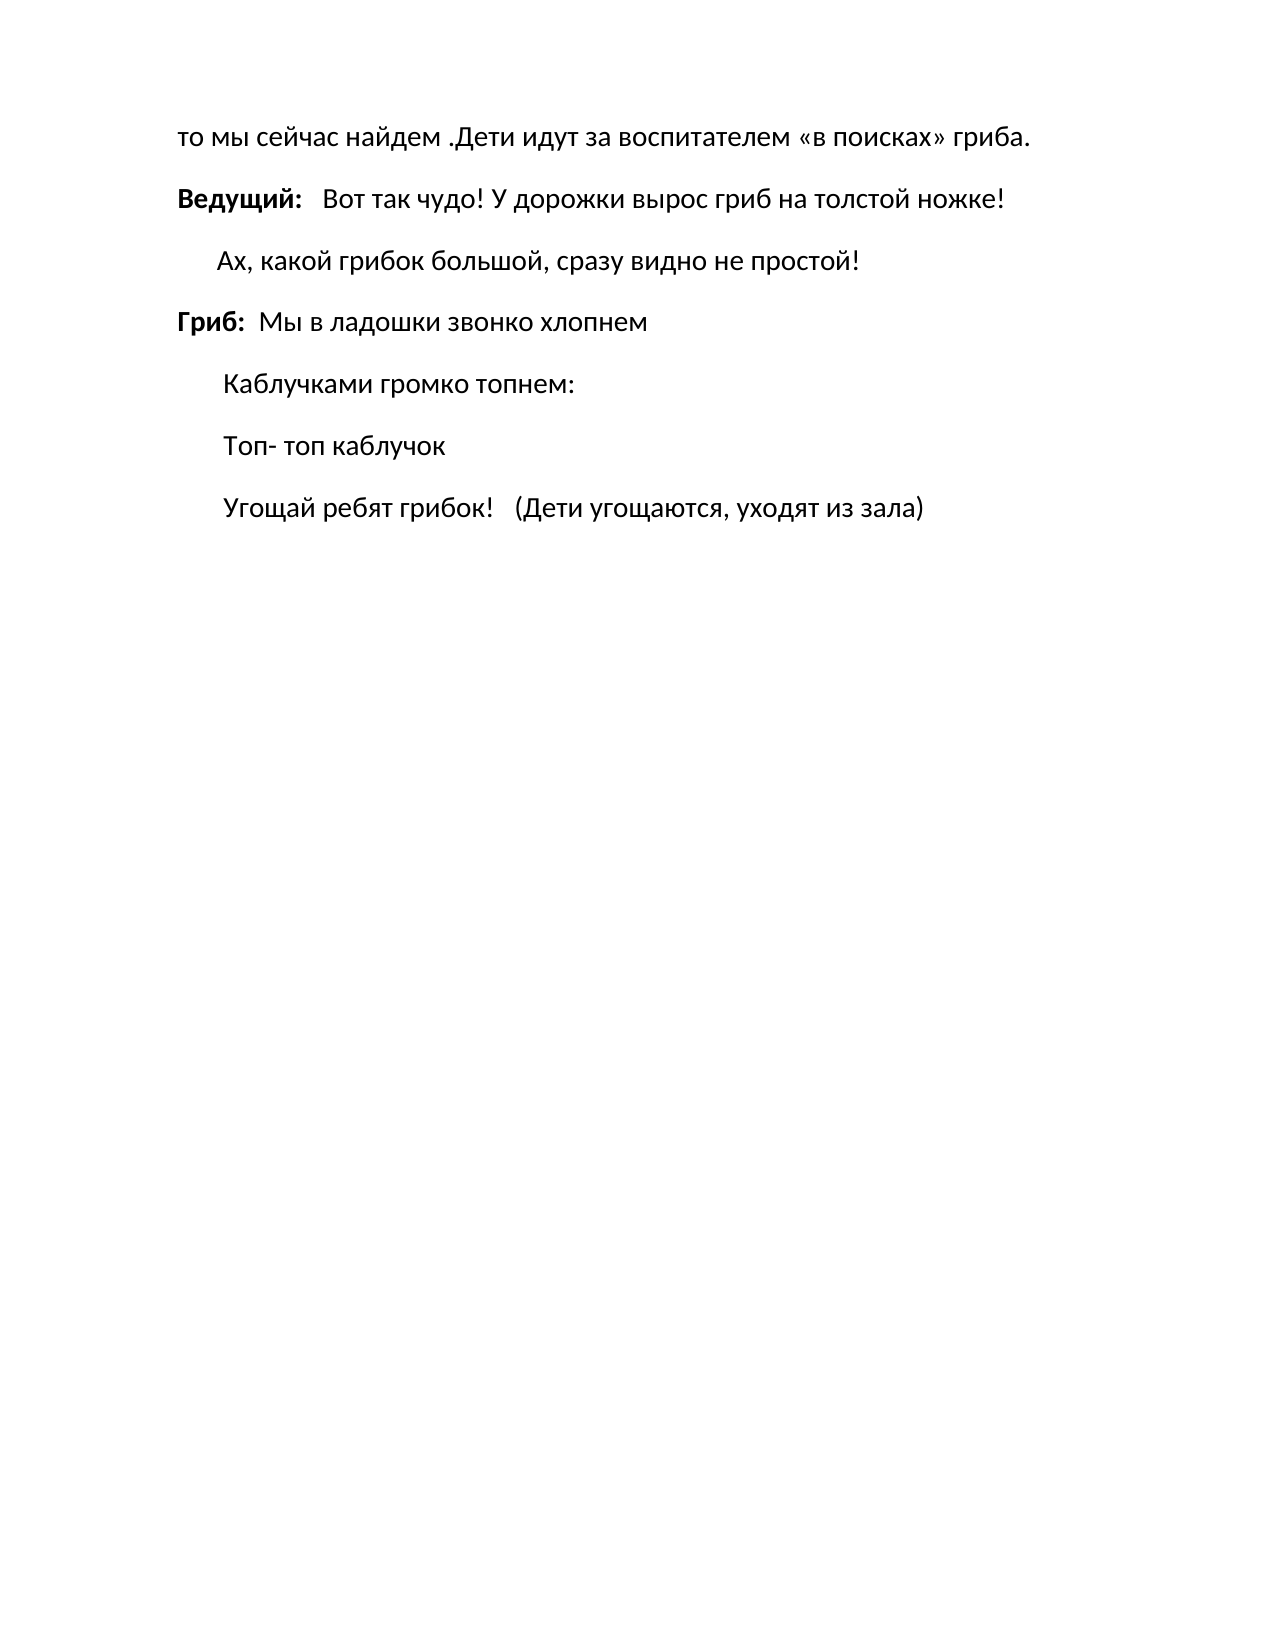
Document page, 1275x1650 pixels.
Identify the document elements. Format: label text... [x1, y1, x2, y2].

text Ах, какой грибок большой, сразу видно не простой! [177, 242, 1186, 277]
text Топ- топ каблучок [177, 427, 1186, 463]
text Угощай ребят грибок! (Дети угощаются, уходят из зала) [177, 489, 1186, 524]
text Гриб: Мы в ладошки звонко хлопнем [177, 303, 1186, 339]
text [177, 118, 1186, 154]
text Каблучками громко топнем: [177, 365, 1186, 401]
text Ведущий: Вот так чудо! У дорожки вырос гриб на толстой ножке! [177, 180, 1186, 216]
